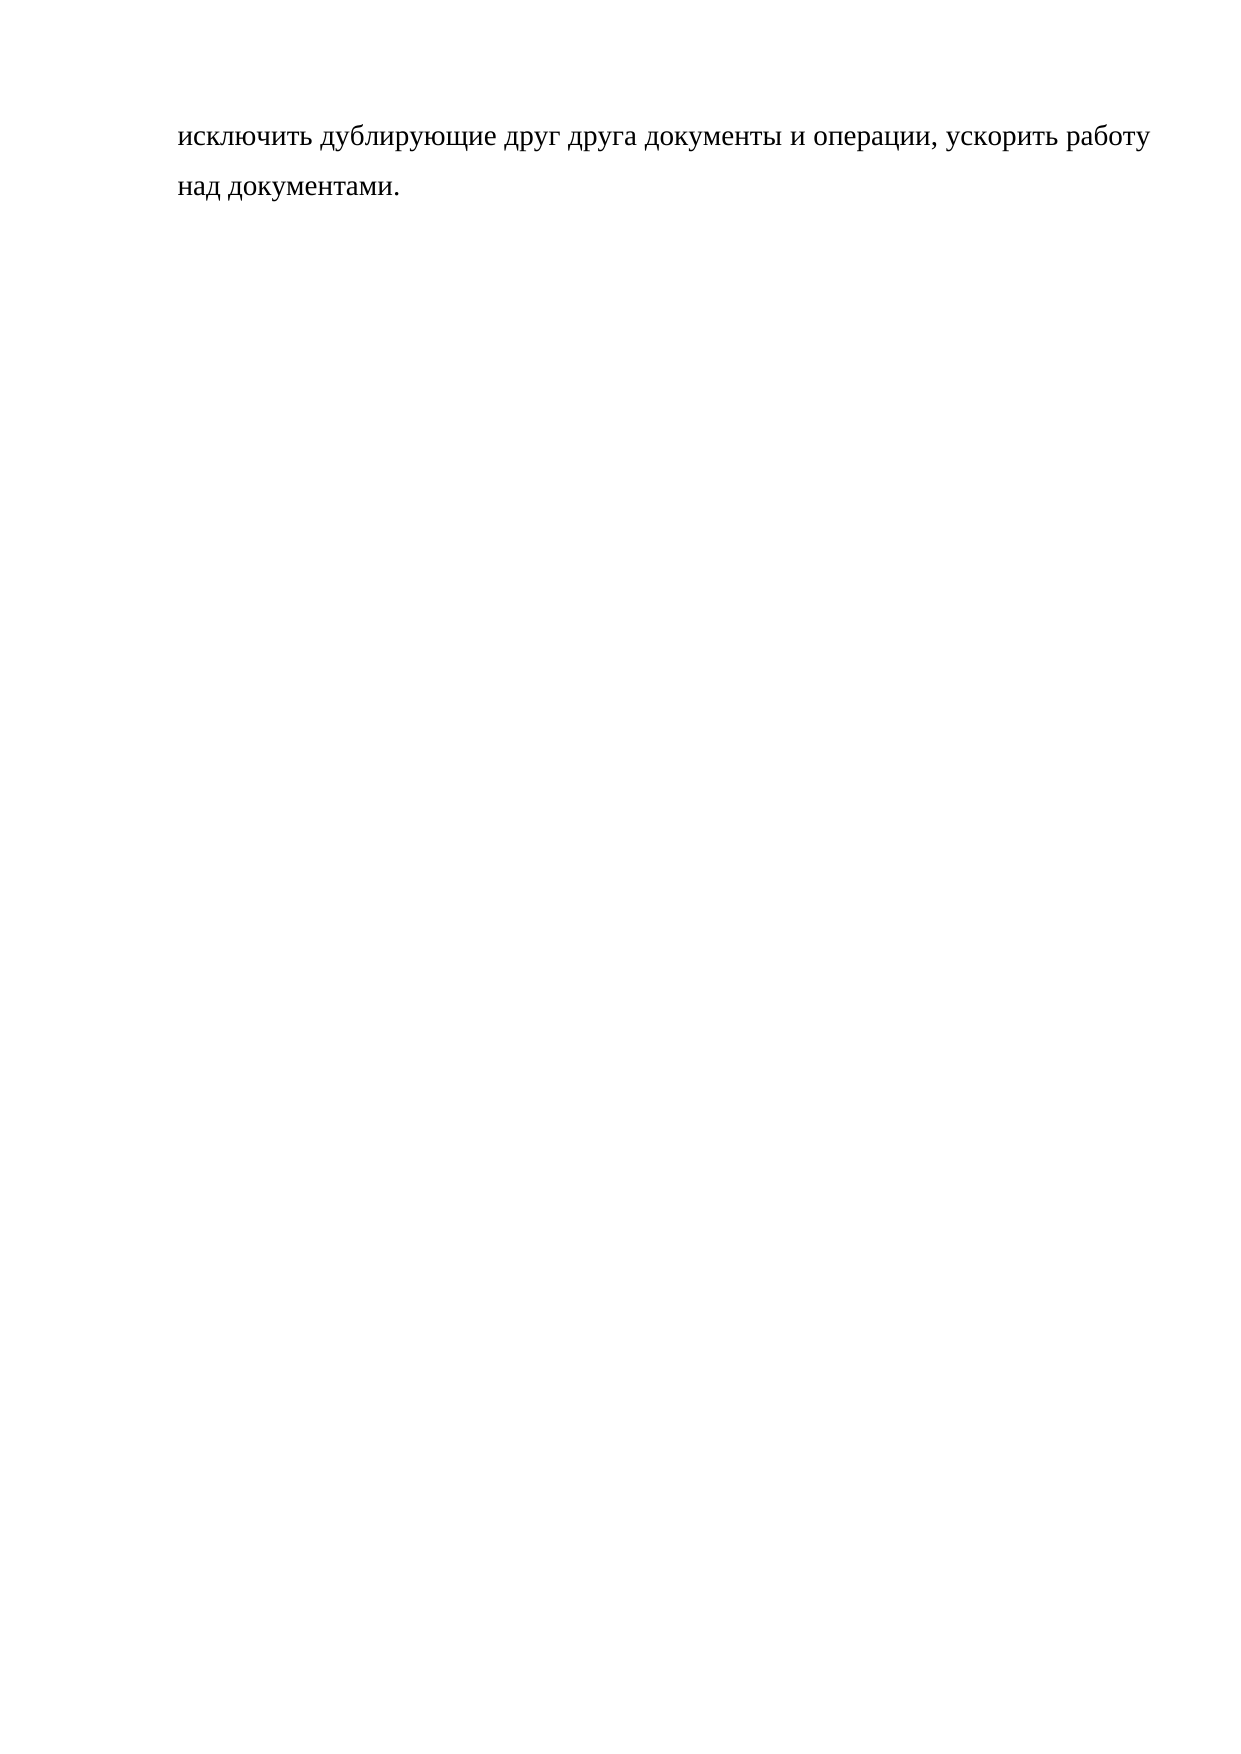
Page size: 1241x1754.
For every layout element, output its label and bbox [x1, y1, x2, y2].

text [177, 118, 1152, 202]
